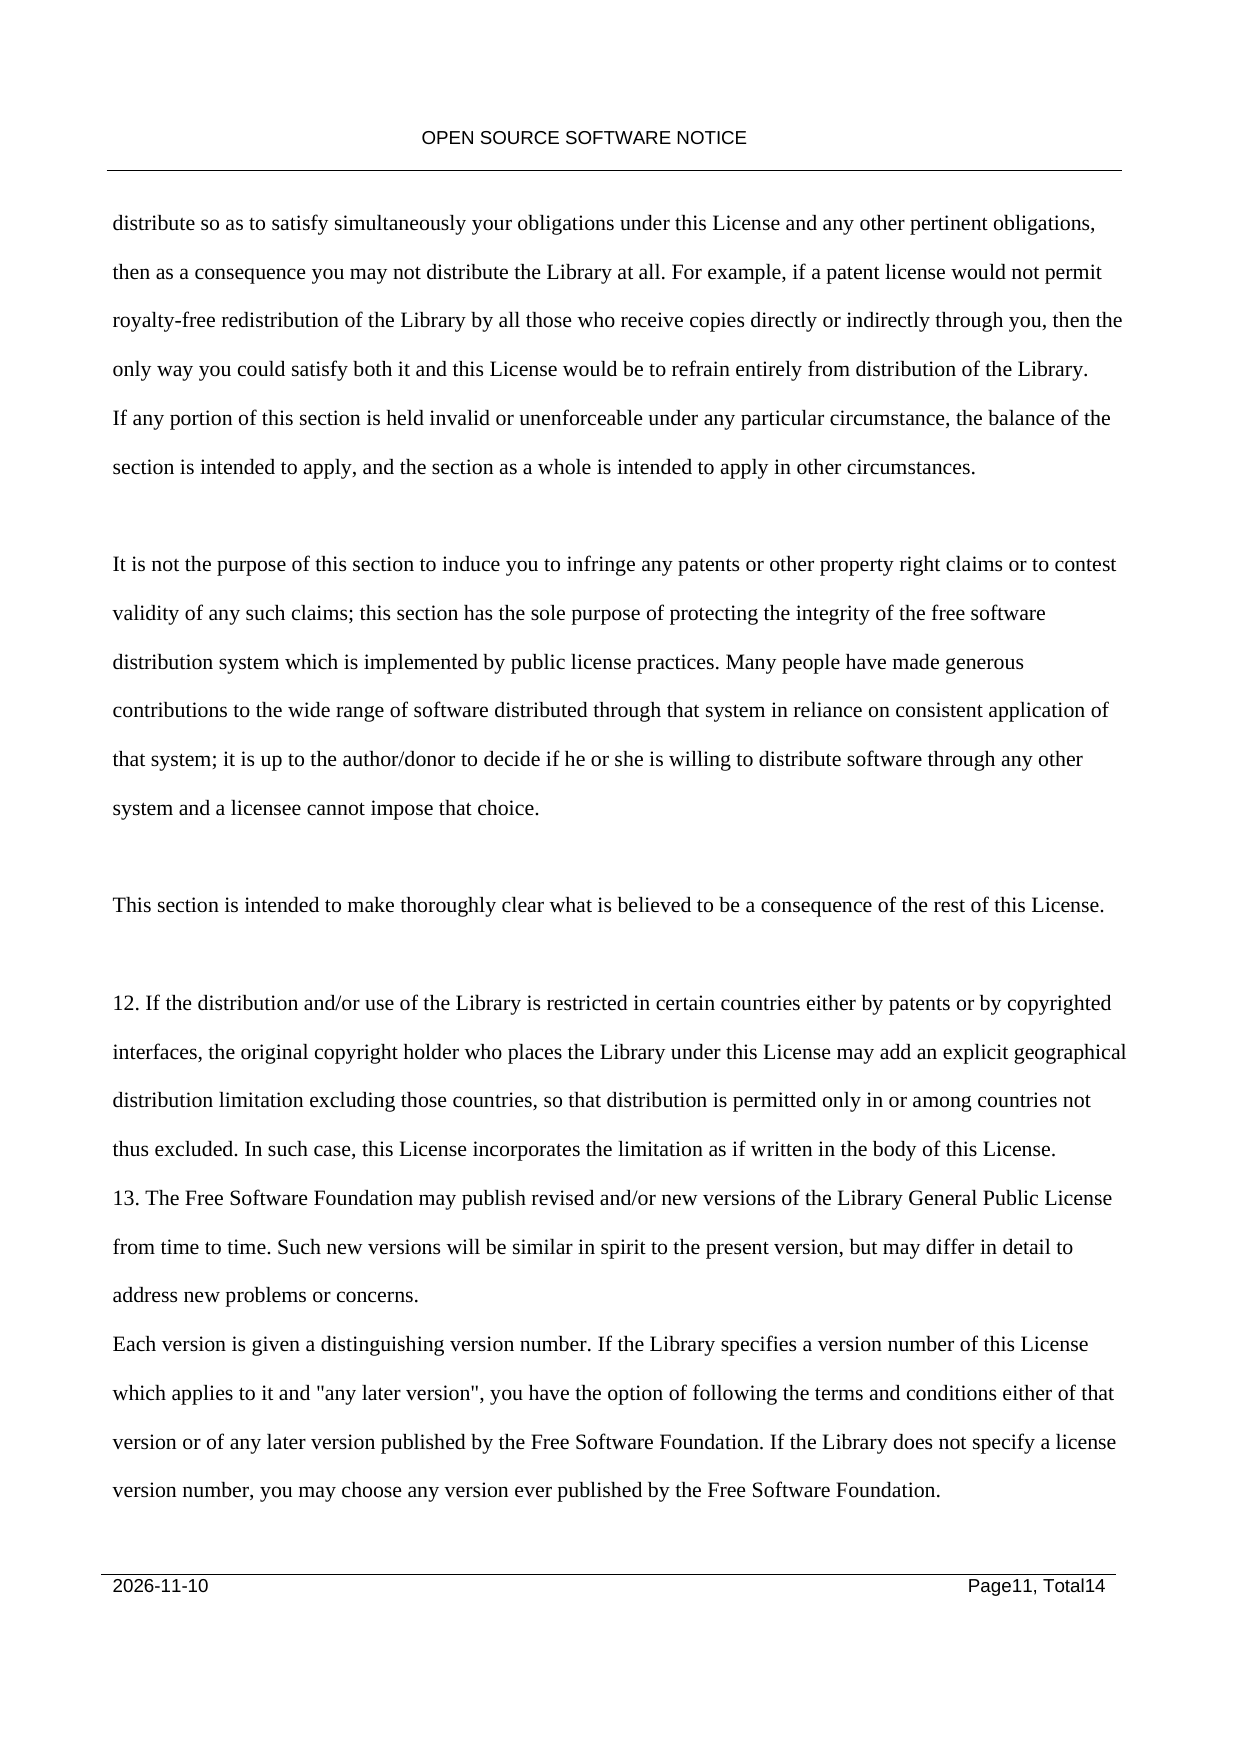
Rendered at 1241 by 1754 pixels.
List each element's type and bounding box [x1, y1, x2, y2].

text [112, 206, 1128, 1506]
